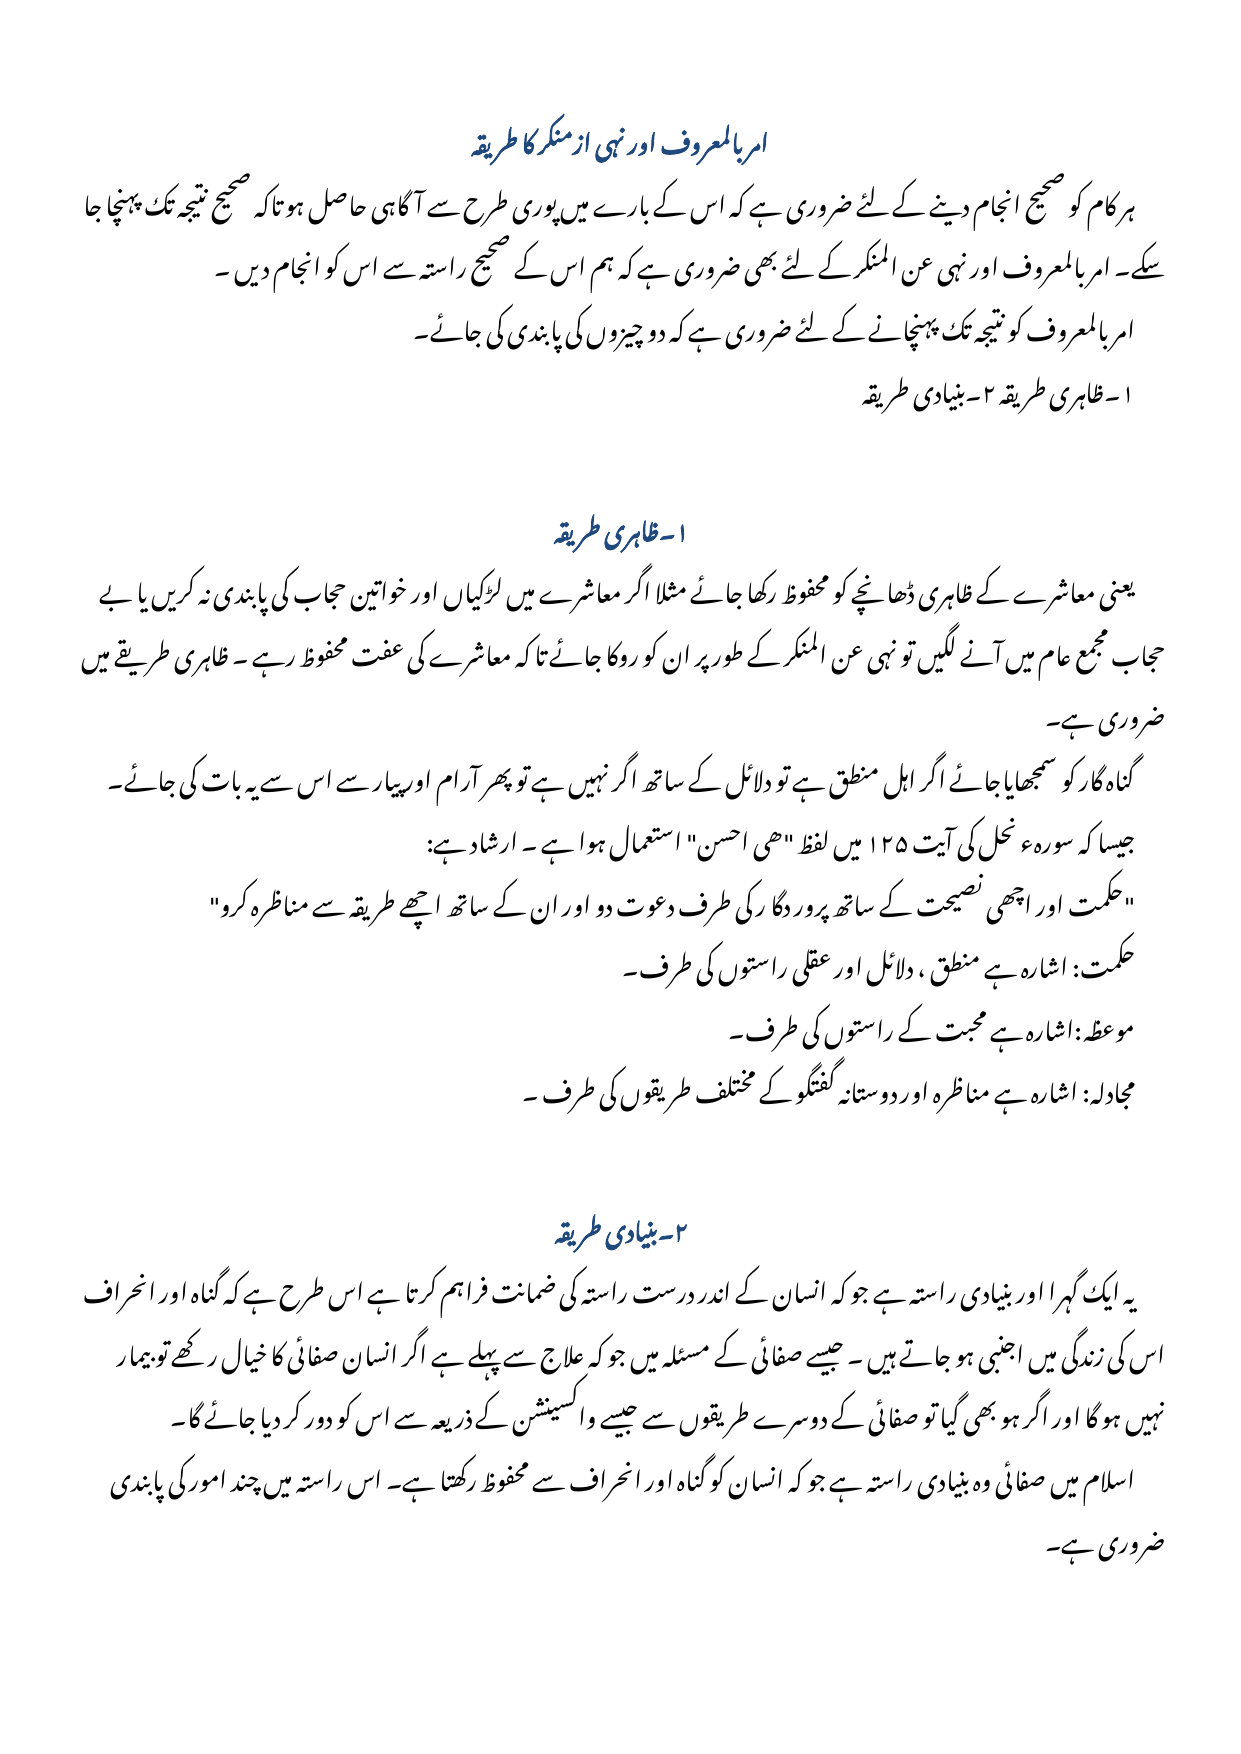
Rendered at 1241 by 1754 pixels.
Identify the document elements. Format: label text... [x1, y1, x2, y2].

text "حکمت اور اچھی نصیحت کے ساتھ پرور دگا ر کی طرف دعوت دو اور ان کے ساتھ اچھے طریقہ سے مناظرہ کرو" [75, 869, 1165, 931]
text گناہ گار کو سمجھایاجائے اگر اہل منطق ہے تو دلائل کے ساتھ اگر نہیں ہے تو پھر آرام اور پیار سے اس سے یہ بات کی جائے۔ [75, 744, 1165, 806]
text امر بالمعروف کو نتیجہ تک پہنچانے کے لئے ضروری ہے کہ دو چیزوں کی پابندی کی جائے۔ [75, 294, 1165, 356]
text ہر کام کو صحیح انجام دینے کے لئے ضروری ہے کہ اس کے بارے میں پوری طرح سے آگاہی حاصل ہو تاکہ صحیح نتیجہ تک پہنچا جا سکے۔ امر بالمعروف اور نہی عن المنکر کے لئے بھی ضروری ہے کہ ہم اس کے صحیح راستہ سے اس کو انجام دیں ۔ [75, 169, 1165, 294]
subtitle ۲۔بنیادی طریقہ [75, 1194, 1165, 1256]
text حکمت: اشارہ ہے منطق ، دلائل اور عقلی راستوں کی طرف۔ [75, 931, 1165, 994]
text جیسا کہ سورہء نحل کی آیت ۱۲۵ میں لفظ "ھی احسن" استعمال ہوا ہے ۔ ارشاد ہے: [75, 806, 1165, 869]
text اسلام میں صفائی وہ بنیادی راستہ ہے جو کہ انسان کو گناہ اور انحراف سے محفوظ رکھتا ہے۔ اس راستہ میں چند امور کی پابندی ضروری ہے۔ [75, 1444, 1165, 1569]
text موعظہ:اشارہ ہے محبت کے راستوں کی طرف۔ [75, 994, 1165, 1056]
text ۱۔ظاہری طریقہ ۲۔بنیادی طریقہ [75, 356, 1165, 419]
subtitle امر بالمعروف اور نہی ازمنکر کا طریقہ [75, 106, 1165, 169]
text یہ ایک گہرا اور بنیادی راستہ ہے جو کہ انسان کے اندر درست راستہ کی ضمانت فراہم کر تا ہے اس طرح ہے کہ گناہ اور انحراف اس کی زندگی میں اجنبی ہو جاتے ہیں ۔ جیسے صفائی کے مسئلہ میں جو کہ علاج سے پہلے ہے اگر انسان صفائی کا خیال رکھے تو بیمار نہیں ہو گا اور اگر ہو بھی گیا تو صفائی کے دوسرے طریقوں سے جیسے واکسینشن کے ذریعہ سے اس کو دور کر دیا جائے گا۔ [75, 1256, 1165, 1444]
text مجادلہ: اشارہ ہے مناظرہ اور دوستانہ گفتگو کے مختلف طریقوں کی طرف ۔ [75, 1056, 1165, 1119]
subtitle ۱۔ظاہری طریقہ [75, 494, 1165, 556]
text یعنی معاشرے کے ظاہری ڈھانچے کو محفوظ رکھا جائے مثلا اگر معاشرے میں لڑکیاں اور خواتین حجاب کی پابندی نہ کریں یا بے حجاب مجمع عام میں آنے لگیں تو نہی عن المنکر کے طور پر ان کو روکا جائے تا کہ معاشرے کی عفت محفوظ رہے ۔ ظاہری طریقے میں ضروری ہے۔ [75, 556, 1165, 744]
